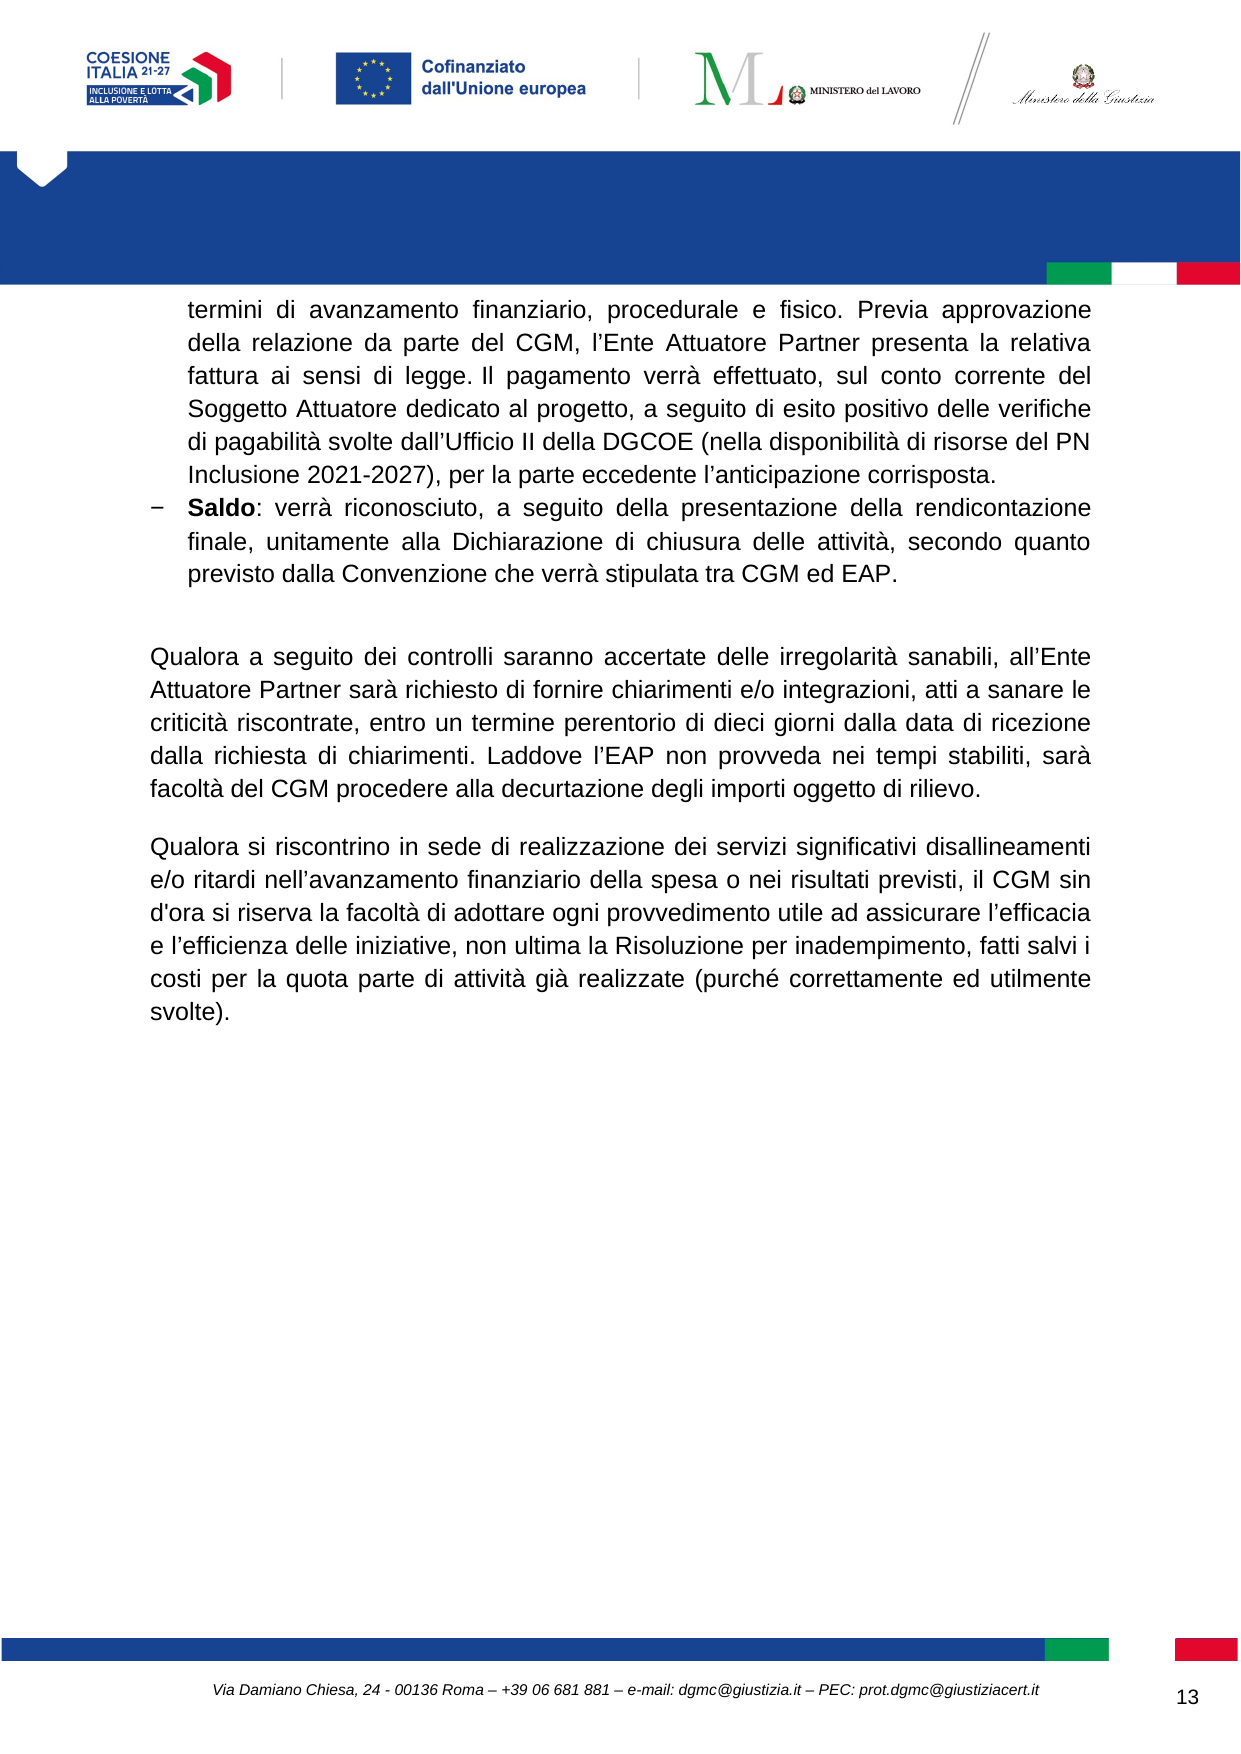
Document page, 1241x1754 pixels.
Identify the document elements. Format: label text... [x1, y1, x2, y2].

list Saldo: verrà riconosciuto, a seguito della presentazione della rendicontazione finale, unitamente alla Dichiarazione di chiusura delle attività, secondo quanto previsto dalla Convenzione che verrà stipulata tra CGM ed EAP. [150, 493, 1093, 588]
picture [0, 5, 1241, 285]
picture [0, 1638, 1236, 1660]
text Qualora a seguito dei controlli saranno accertate delle irregolarità sanabili, all’Ente Attuatore Partner sarà richiesto di fornire chiarimenti e/o integrazioni, atti a sanare le criticità riscontrate, entro un termine perentorio di dieci giorni dalla data di ricezione dalla richiesta di chiarimenti. Laddove l’EAP non provveda nei tempi stabiliti, sarà facoltà del CGM procedere alla decurtazione degli importi oggetto di rilievo. [150, 642, 1093, 803]
text Qualora si riscontrino in sede di realizzazione dei servizi significativi disallineamenti e/o ritardi nell’avanzamento finanziario della spesa o nei risultati previsti, il CGM sin d'ora si riserva la facoltà di adottare ogni provvedimento utile ad assicurare l’efficacia e l’efficienza delle iniziative, non ultima la Risoluzione per inadempimento, fatti salvi i costi per la quota parte di attività già realizzate (purché correttamente ed utilmente svolte). [150, 832, 1093, 1026]
